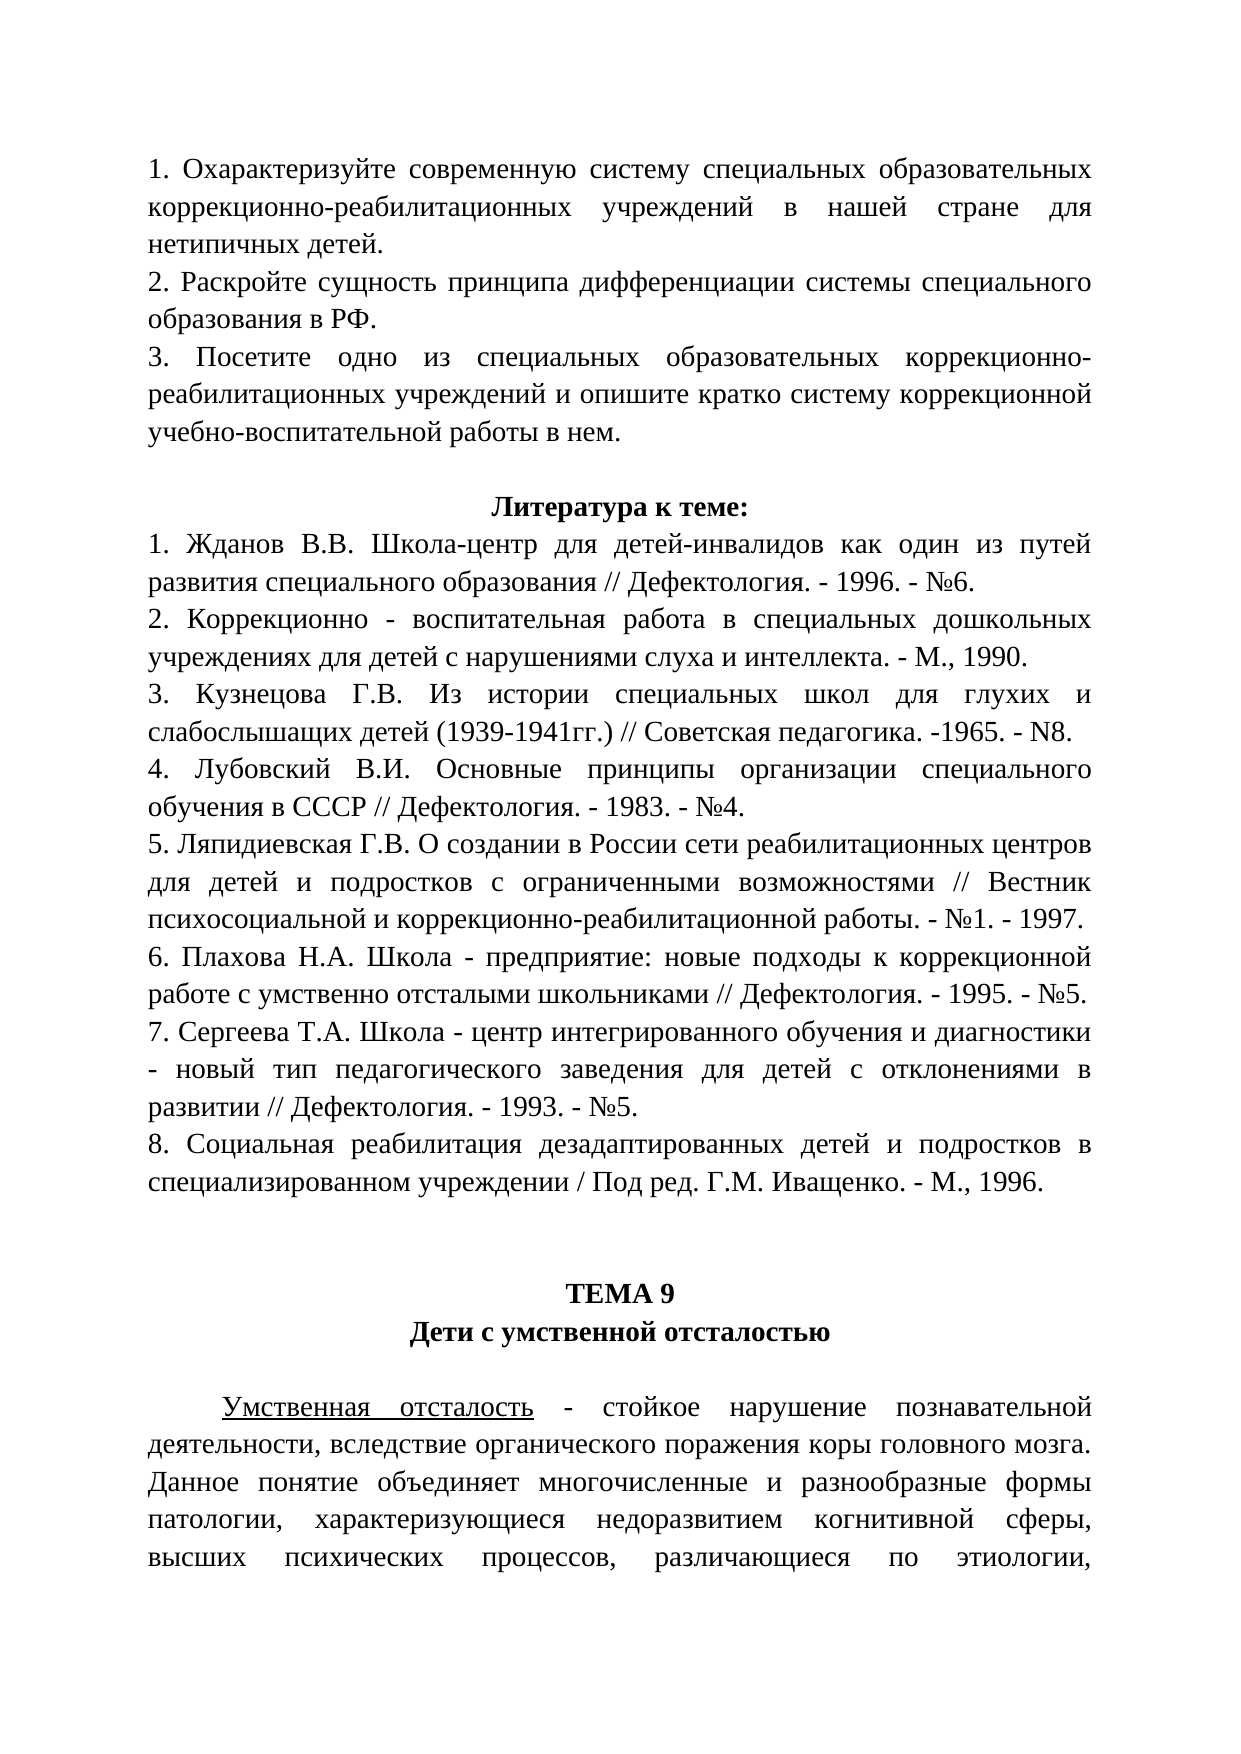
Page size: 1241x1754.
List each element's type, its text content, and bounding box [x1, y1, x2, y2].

text 8. Социальная реабилитация дезадаптированных детей и подростков в специализированном учреждении / Под ред. Г.М. Иващенко. - М., 1996. [148, 1123, 1092, 1198]
text Дети с умственной отсталостью [148, 1310, 1092, 1348]
text ТЕМА 9 [148, 1273, 1092, 1310]
text 6. Плахова Н.А. Школа - предприятие: новые подходы к коррекционной работе с умственно отсталыми школьниками // Дефектология. - 1995. - №5. [148, 935, 1092, 1010]
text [148, 1385, 1092, 1573]
text 3. Кузнецова Г.В. Из истории специальных школ для глухих и слабослышащих детей (1939-1941гг.) // Советская педагогика. -1965. - N8. [148, 673, 1092, 748]
text 1. Жданов В.В. Школа-центр для детей-инвалидов как один из путей развития специального образования // Дефектология. - 1996. - №6. [148, 523, 1092, 598]
text 1. Охарактеризуйте современную систему специальных образовательных коррекционно-реабилитационных учреждений в нашей стране для нетипичных детей. [148, 148, 1092, 260]
text Литература к теме: [148, 485, 1092, 523]
text 2. Коррекционно - воспитательная работа в специальных дошкольных учреждениях для детей с нарушениями слуха и интеллекта. - М., 1990. [148, 598, 1092, 673]
text 7. Сергеева Т.А. Школа - центр интегрированного обучения и диагностики - новый тип педагогического заведения для детей с отклонениями в развитии // Дефектология. - 1993. - №5. [148, 1010, 1092, 1123]
text 2. Раскройте сущность принципа дифференциации системы специального образования в РФ. [148, 260, 1092, 335]
text 3. Посетите одно из специальных образовательных коррекционно-реабилитационных учреждений и опишите кратко систему коррекционной учебно-воспитательной работы в нем. [148, 335, 1092, 448]
text 5. Ляпидиевская Г.В. О создании в России сети реабилитационных центров для детей и подростков с ограниченными возможностями // Вестник психосоциальной и коррекционно-реабилитационной работы. - №1. - 1997. [148, 823, 1092, 935]
text 4. Лубовский В.И. Основные принципы организации специального обучения в СССР // Дефектология. - 1983. - №4. [148, 748, 1092, 823]
